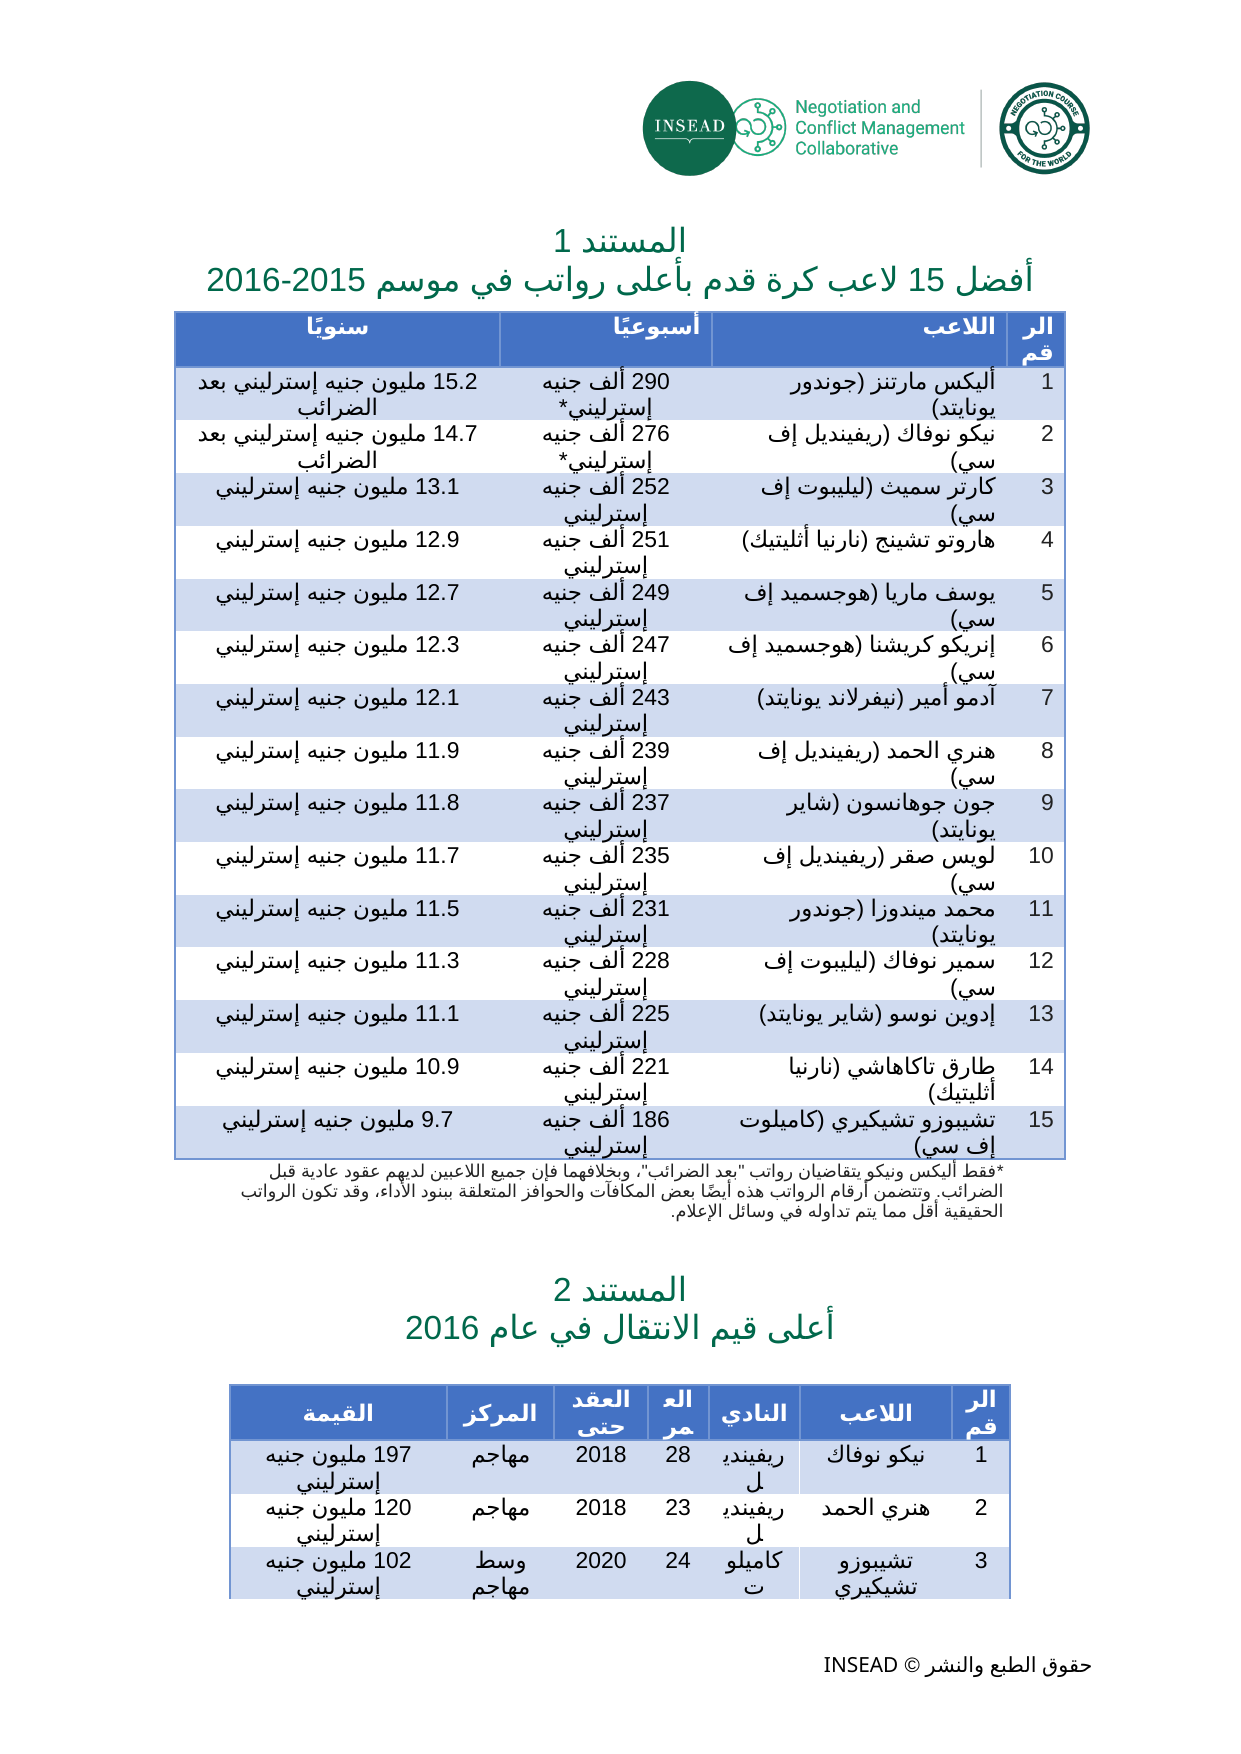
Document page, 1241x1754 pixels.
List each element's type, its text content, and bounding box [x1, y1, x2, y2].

table_cell 231 ألف جنيه إسترليني [500, 895, 712, 947]
title أعلى قيم الانتقال في عام 2016 [148, 1308, 1092, 1347]
table_cell 8 [1007, 737, 1064, 789]
table_header المركز [448, 1386, 553, 1439]
table_header أسبوعيًا [501, 313, 711, 366]
table_header العمر [649, 1386, 708, 1439]
table_cell 3 [1007, 473, 1064, 526]
table_cell 243 ألف جنيه إسترليني [500, 684, 712, 737]
table_cell نيكو نوفاك (ريفينديل إف سي) [712, 420, 1007, 473]
table_cell 13 [1007, 1000, 1064, 1053]
table_cell 15.2 مليون جنيه إسترليني بعد الضرائب [176, 368, 500, 420]
table_cell ريفينديل [709, 1441, 799, 1494]
table_cell 11 [1007, 895, 1064, 947]
table_cell 14.7 مليون جنيه إسترليني بعد الضرائب [176, 420, 500, 473]
table_header العقد حتى [555, 1386, 647, 1439]
table_cell 249 ألف جنيه إسترليني [500, 579, 712, 631]
table_cell طارق تاكاهاشي (نارنيا أثليتيك) [712, 1053, 1007, 1106]
table_cell 197 مليون جنيه إسترليني [231, 1441, 447, 1494]
text المستند 1 [148, 221, 1092, 260]
table_cell 221 ألف جنيه إسترليني [500, 1053, 712, 1106]
table_header اللاعب [713, 313, 1006, 366]
table_cell إنريكو كريشنا (هوجسميد إف سي) [712, 631, 1007, 684]
table_cell 276 ألف جنيه إسترليني* [500, 420, 712, 473]
table_cell 252 ألف جنيه إسترليني [500, 473, 712, 526]
table_cell 2020 [554, 1547, 648, 1599]
table_cell 251 ألف جنيه إسترليني [500, 526, 712, 578]
table_cell 3 [952, 1547, 1009, 1599]
table_cell 102 مليون جنيه إسترليني [231, 1547, 447, 1599]
table_cell 11.8 مليون جنيه إسترليني [176, 789, 500, 842]
table_cell تشيبوزو تشيكيري [800, 1547, 952, 1599]
table_cell سمير نوفاك (ليليبوت إف سي) [712, 948, 1007, 1000]
table_cell 11.5 مليون جنيه إسترليني [176, 895, 500, 947]
table_cell 9.7 مليون جنيه إسترليني [176, 1106, 500, 1158]
table_cell 13.1 مليون جنيه إسترليني [176, 473, 500, 526]
table_cell 120 مليون جنيه إسترليني [231, 1494, 447, 1547]
table_cell 15 [1007, 1106, 1064, 1158]
table_cell مهاجم [447, 1441, 554, 1494]
text *فقط أليكس ونيكو يتقاضيان رواتب "بعد الضرائب"، وبخلافهما فإن جميع اللاعبين لديهم عقود عادية قبل الضرائب. وتتضمن أرقام الرواتب هذه أيضًا بعض المكافآت والحوافز المتعلقة ببنود الأداء، وقد تكون الرواتب الحقيقية أقل مما يتم تداوله في وسائل الإعلام. [236, 1160, 1004, 1222]
table_cell 11.9 مليون جنيه إسترليني [176, 737, 500, 789]
table_cell 237 ألف جنيه إسترليني [500, 789, 712, 842]
title أفضل 15 لاعب كرة قدم بأعلى رواتب في موسم 2015-2016 [148, 260, 1092, 298]
table_cell هنري الحمد [800, 1494, 952, 1547]
table_cell 28 [648, 1441, 709, 1494]
table_cell هنري الحمد (ريفينديل إف سي) [712, 737, 1007, 789]
table_cell وسط مهاجم‎ [447, 1547, 554, 1599]
table_cell كاميلوت [709, 1547, 799, 1599]
table_cell 14 [1007, 1053, 1064, 1106]
table_cell كارتر سميث (ليليبوت إف سي) [712, 473, 1007, 526]
table_header سنويًا [176, 313, 499, 366]
table_cell 228 ألف جنيه إسترليني [500, 948, 712, 1000]
table_cell 12.1 مليون جنيه إسترليني [176, 684, 500, 737]
table_cell هاروتو تشينج (نارنيا أثليتيك) [712, 526, 1007, 578]
table_cell محمد ميندوزا (جوندور يونايتد) [712, 895, 1007, 947]
table_cell 12.7 مليون جنيه إسترليني [176, 579, 500, 631]
table_cell 2018 [554, 1441, 648, 1494]
table_header اللاعب [801, 1386, 951, 1439]
table_cell تشيبوزو تشيكيري (كاميلوت إف سي) [712, 1106, 1007, 1158]
table_cell 1 [1007, 368, 1064, 420]
table_cell ريفينديل [709, 1494, 799, 1547]
table_cell 1 [952, 1441, 1009, 1494]
table_cell 11.3 مليون جنيه إسترليني [176, 948, 500, 1000]
table_cell 239 ألف جنيه إسترليني [500, 737, 712, 789]
table_cell 225 ألف جنيه إسترليني [500, 1000, 712, 1053]
table_cell 2 [952, 1494, 1009, 1547]
table_cell 24 [648, 1547, 709, 1599]
table_cell 11.1 مليون جنيه إسترليني [176, 1000, 500, 1053]
table_cell 290 ألف جنيه إسترليني* [500, 368, 712, 420]
table_header الرقم [953, 1386, 1009, 1439]
table_cell جون جوهانسون (شاير يونايتد) [712, 789, 1007, 842]
table_cell 235 ألف جنيه إسترليني [500, 842, 712, 895]
picture [639, 75, 1093, 182]
table_cell 186 ألف جنيه إسترليني [500, 1106, 712, 1158]
text المستند 2 [148, 1270, 1092, 1308]
table_cell إدوين نوسو (شاير يونايتد) [712, 1000, 1007, 1053]
table_cell آدمو أمير (نيفرلاند يونايتد) [712, 684, 1007, 737]
table_cell أليكس مارتنز (جوندور يونايتد) [712, 368, 1007, 420]
table_header القيمة [231, 1386, 446, 1439]
table_cell 247 ألف جنيه إسترليني [500, 631, 712, 684]
table_cell 5 [1007, 579, 1064, 631]
table_cell نيكو نوفاك [800, 1441, 952, 1494]
table_cell 10.9 مليون جنيه إسترليني [176, 1053, 500, 1106]
table_cell 4 [1007, 526, 1064, 578]
table_cell 6 [1007, 631, 1064, 684]
table_cell لويس صقر (ريفينديل إف سي) [712, 842, 1007, 895]
table_cell 2018 [554, 1494, 648, 1547]
table_cell يوسف ماريا (هوجسميد إف سي) [712, 579, 1007, 631]
table_cell 12.9 مليون جنيه إسترليني [176, 526, 500, 578]
table_cell 10 [1007, 842, 1064, 895]
table_cell 11.7 مليون جنيه إسترليني [176, 842, 500, 895]
table_cell 23 [648, 1494, 709, 1547]
table_cell مهاجم [447, 1494, 554, 1547]
table_cell 9 [1007, 789, 1064, 842]
table_cell 7 [1007, 684, 1064, 737]
table_cell 12.3 مليون جنيه إسترليني [176, 631, 500, 684]
table_header الرقم [1008, 313, 1064, 366]
table_header النادي [710, 1386, 799, 1439]
table_cell 2 [1007, 420, 1064, 473]
table_cell 12 [1007, 948, 1064, 1000]
